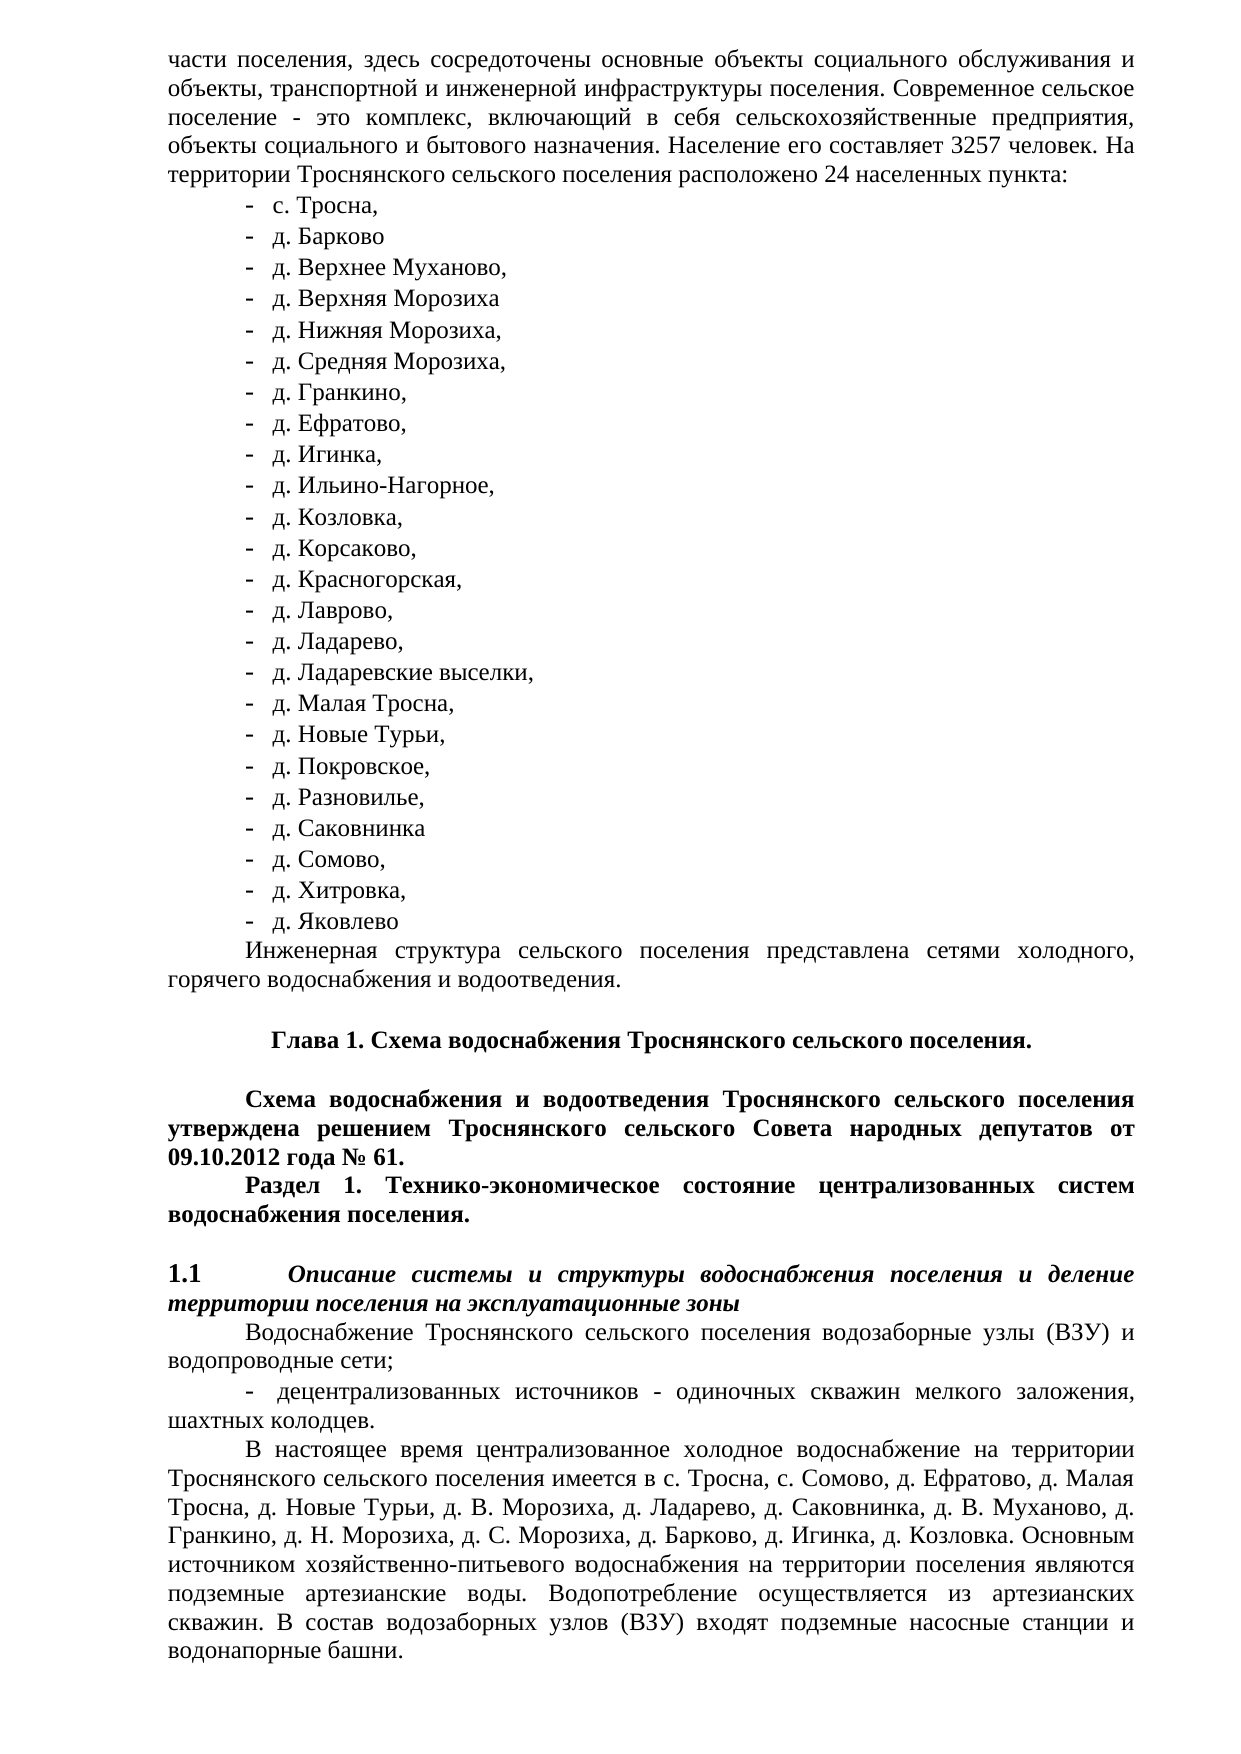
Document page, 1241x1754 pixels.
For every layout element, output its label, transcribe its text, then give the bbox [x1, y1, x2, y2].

list д. Ладаревские выселки, [168, 655, 1135, 686]
list с. Тросна, [168, 188, 1135, 219]
list д. Корсаково, [168, 531, 1135, 562]
list д. Лаврово, [168, 593, 1135, 624]
text Схема водоснабжения и водоотведения Троснянского сельского поселения утверждена решением Троснянского сельского Совета народных депутатов от 09.10.2012 года № 61. [168, 1084, 1135, 1171]
list д. Малая Тросна, [168, 686, 1135, 718]
list д. Сомово, [168, 842, 1135, 873]
text Инженерная структура сельского поселения представлена сетями холодного, горячего водоснабжения и водоотведения. [168, 936, 1135, 993]
list д. Барково [168, 219, 1135, 250]
list д. Гранкино, [168, 375, 1135, 406]
list Описание системы и структуры водоснабжения поселения и деление территории поселения на эксплуатационные зоны [168, 1257, 1135, 1317]
list д. Хитровка, [168, 873, 1135, 904]
list д. Яковлево [168, 904, 1135, 936]
list д. Верхняя Морозиха [168, 282, 1135, 313]
list д. Покровское, [168, 749, 1135, 780]
text Раздел 1. Технико-экономическое состояние централизованных систем водоснабжения поселения. [168, 1171, 1135, 1228]
list д. Разновилье, [168, 780, 1135, 811]
list д. Нижняя Морозиха, [168, 313, 1135, 344]
list д. Красногорская, [168, 562, 1135, 593]
list децентрализованных источников - одиночных скважин мелкого заложения, шахтных колодцев. [168, 1374, 1135, 1434]
list д. Игинка, [168, 437, 1135, 468]
list д. Верхнее Муханово, [168, 250, 1135, 282]
text В настоящее время централизованное холодное водоснабжение на территории Троснянского сельского поселения имеется в с. Тросна, с. Сомово, д. Ефратово, д. Малая Тросна, д. Новые Турьи, д. В. Морозиха, д. Ладарево, д. Саковнинка, д. В. Муханово, д. Гранкино, д. Н. Морозиха, д. С. Морозиха, д. Барково, д. Игинка, д. Козловка. Основным источником хозяйственно-питьевого водоснабжения на территории поселения являются подземные артезианские воды. Водопотребление осуществляется из артезианских скважин. В состав водозаборных узлов (ВЗУ) входят подземные насосные станции и водонапорные башни. [168, 1434, 1135, 1664]
list д. Средняя Морозиха, [168, 344, 1135, 375]
list д. Ефратово, [168, 406, 1135, 437]
text Глава 1. Схема водоснабжения Троснянского сельского поселения. [168, 1025, 1135, 1054]
list д. Ладарево, [168, 624, 1135, 655]
list д. Ильино-Нагорное, [168, 468, 1135, 499]
list д. Саковнинка [168, 811, 1135, 842]
text Водоснабжение Троснянского сельского поселения водозаборные узлы (ВЗУ) и водопроводные сети; [168, 1317, 1135, 1374]
list д. Новые Турьи, [168, 718, 1135, 749]
list д. Козловка, [168, 499, 1135, 531]
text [168, 44, 1135, 188]
